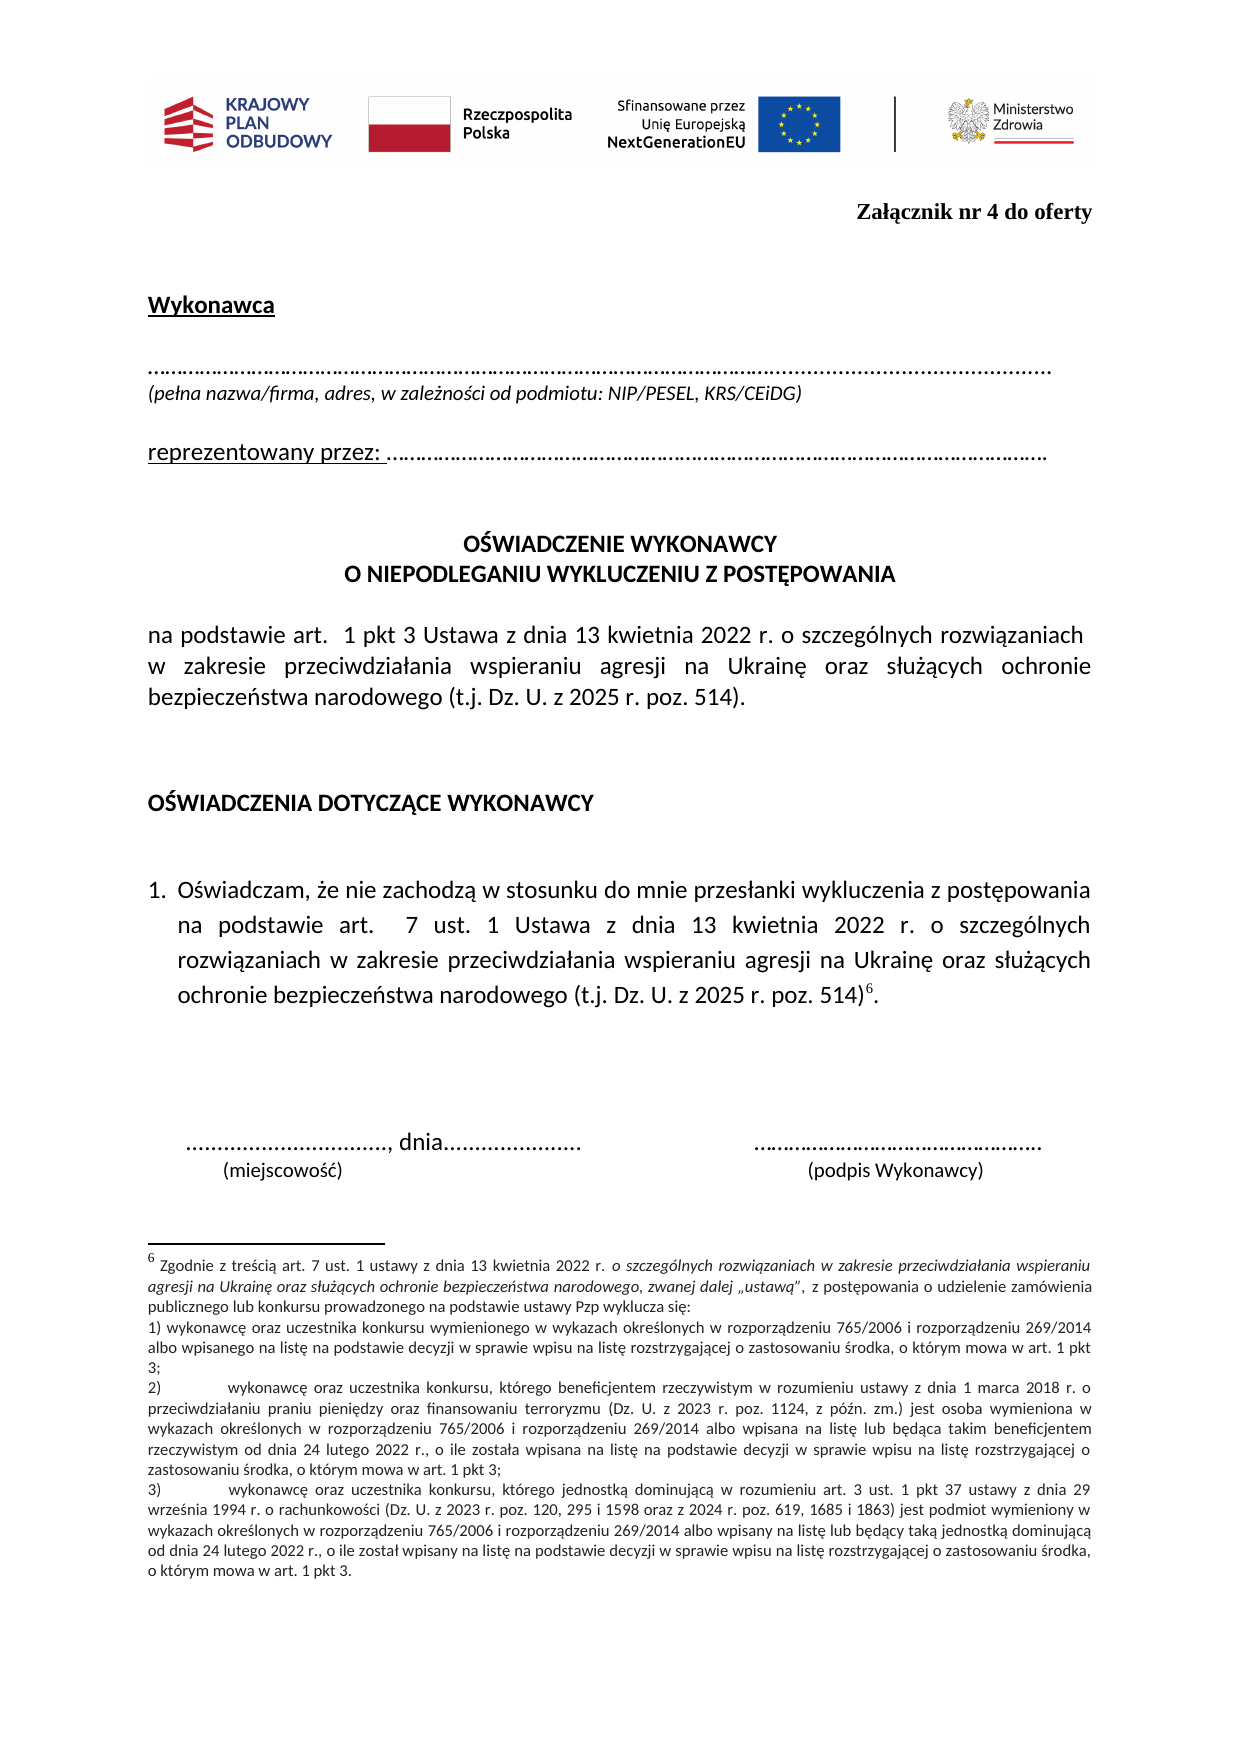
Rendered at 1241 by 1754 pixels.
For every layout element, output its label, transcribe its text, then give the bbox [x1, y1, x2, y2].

text reprezentowany przez: ……………………………………………………………………………………………………. [148, 436, 1093, 467]
list Oświadczam, że nie zachodzą w stosunku do mnie przesłanki wykluczenia z postępowania na podstawie art. 7 ust. 1 Ustawa z dnia 13 kwietnia 2022 r. o szczególnych rozwiązaniach w zakresie przeciwdziałania wspieraniu agresji na Ukrainę oraz służących ochronie bezpieczeństwa narodowego (t.j. Dz. U. z 2025 r. poz. 514). [148, 874, 1093, 1009]
text OŚWIADCZENIA DOTYCZĄCE WYKONAWCY [148, 787, 1093, 818]
text Załącznik nr 4 do oferty [148, 198, 1093, 225]
text O NIEPODLEGANIU WYKLUCZENIU Z POSTĘPOWANIA [148, 558, 1093, 589]
text (miejscowość) (podpis Wykonawcy) [185, 1157, 1093, 1182]
text (pełna nazwa/firma, adres, w zależności od podmiotu: NIP/PESEL, KRS/CEiDG) [148, 381, 1093, 406]
text ………………………………………………………………………………………………............................................. [148, 350, 1093, 381]
text na podstawie art. 1 pkt 3 Ustawa z dnia 13 kwietnia 2022 r. o szczególnych rozwiązaniach w zakresie przeciwdziałania wspieraniu agresji na Ukrainę oraz służących ochronie bezpieczeństwa narodowego (t.j. Dz. U. z 2025 r. poz. 514). [148, 619, 1093, 711]
text ................................, dnia...................... ………………………………………….. [185, 1126, 1093, 1157]
picture [147, 73, 1093, 169]
text Wykonawca [148, 289, 1085, 319]
text OŚWIADCZENIE WYKONAWCY [148, 528, 1093, 558]
